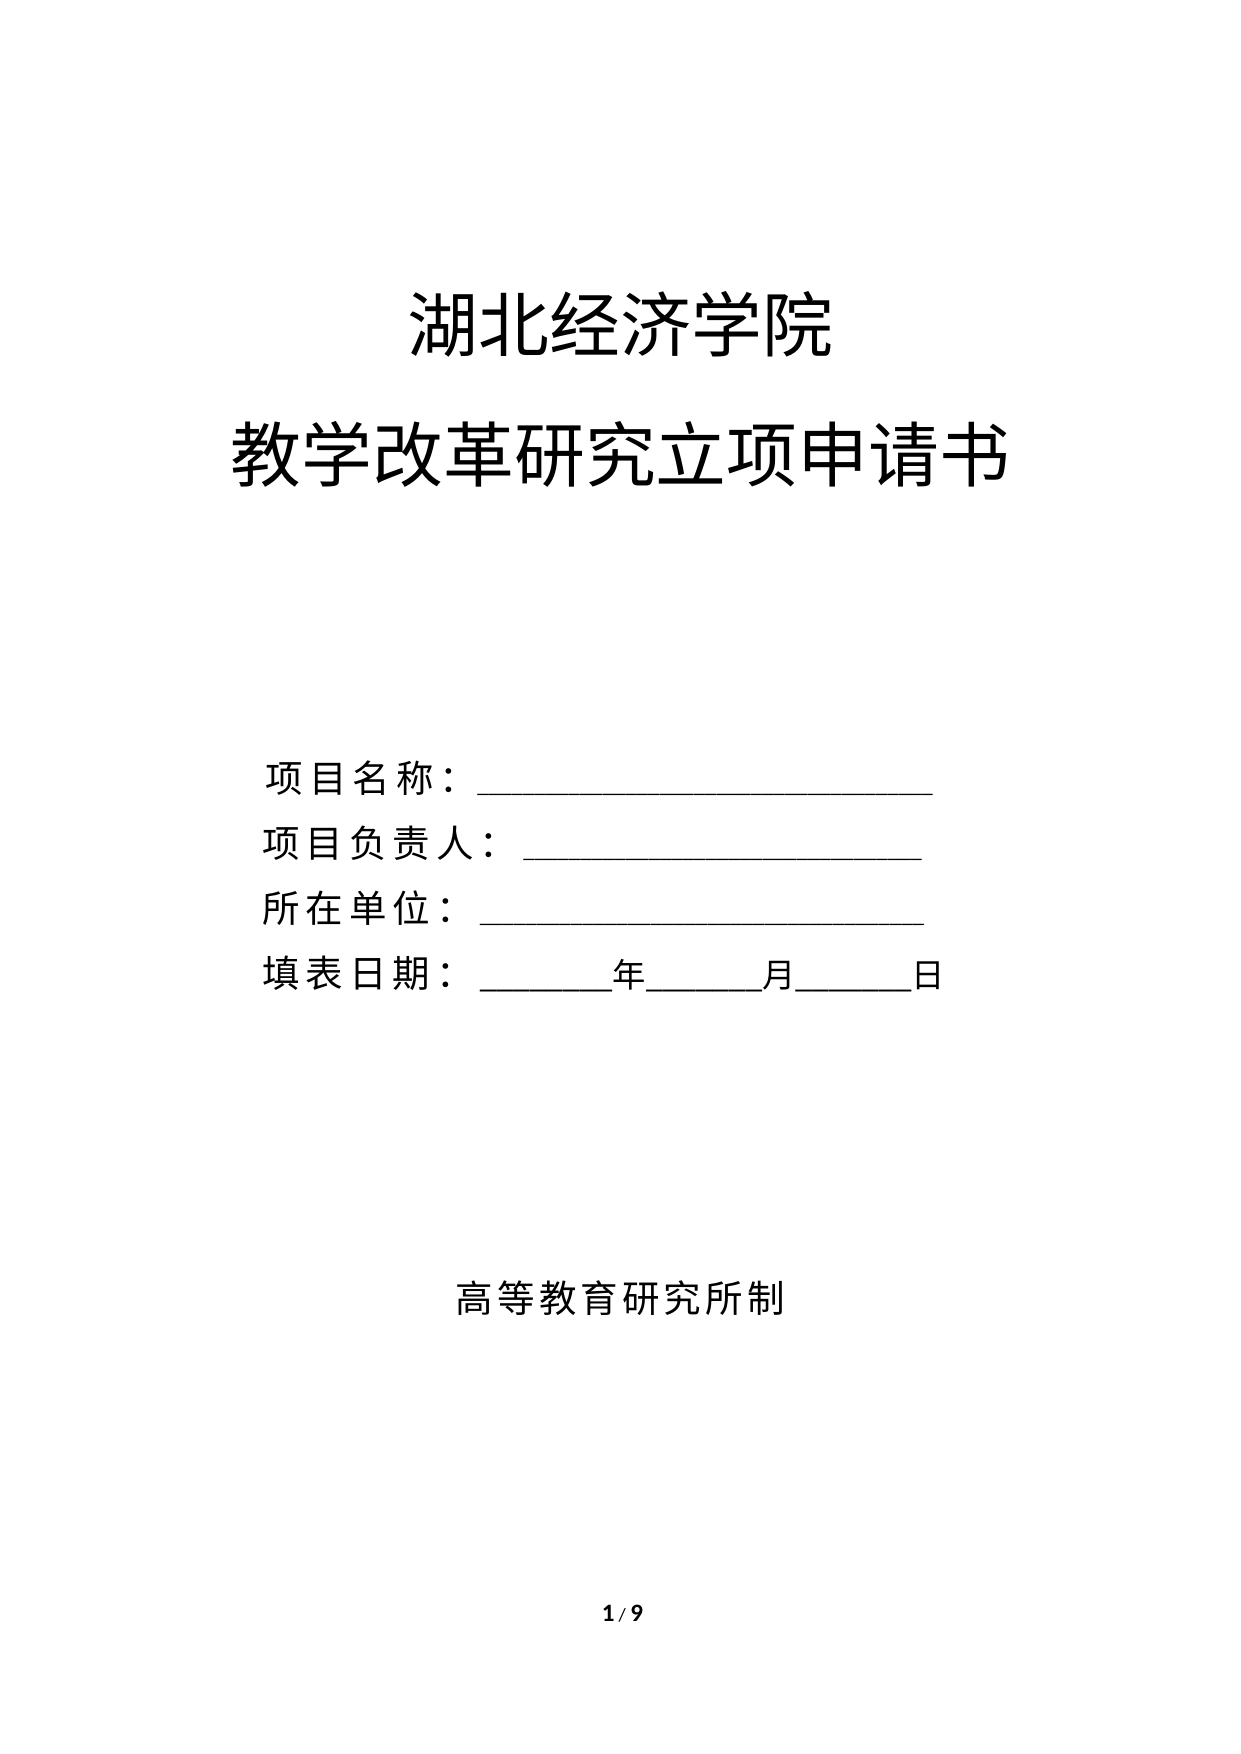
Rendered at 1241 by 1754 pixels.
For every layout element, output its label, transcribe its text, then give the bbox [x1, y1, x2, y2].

text 所在单位：_______________________________________ [187, 873, 1125, 938]
text 填表日期：________年_______月_______日 [187, 938, 1125, 1003]
text 湖北经济学院 教学改革研究立项申请书 [187, 256, 1053, 516]
text 项目名称：________________________________________ [187, 743, 1125, 808]
text 项目负责人：___________________________________ [187, 808, 1125, 873]
text 高等教育研究所制 [187, 1263, 1053, 1328]
